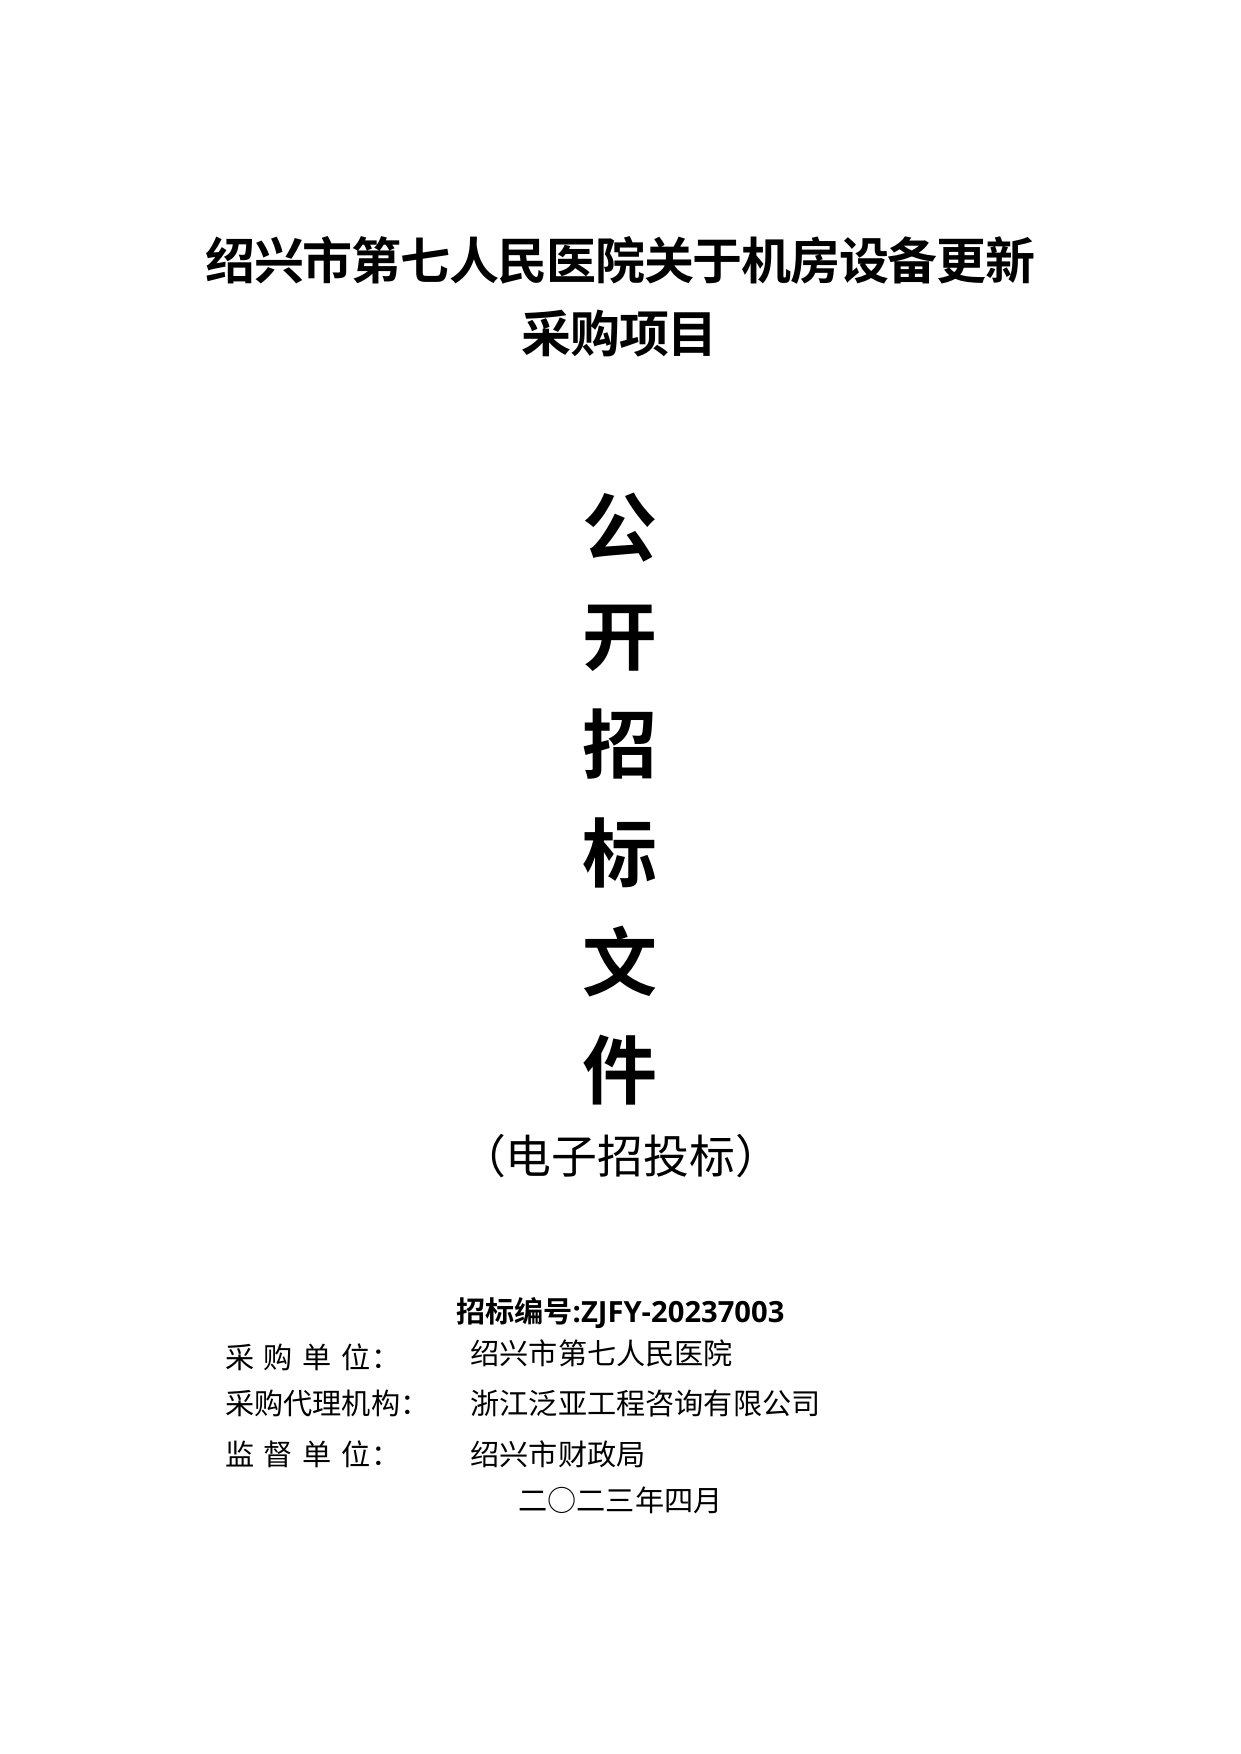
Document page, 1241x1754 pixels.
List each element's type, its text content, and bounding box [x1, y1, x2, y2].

table_cell 绍兴市财政局 [459, 1429, 1026, 1475]
text 件 [189, 1012, 1051, 1121]
table_header 绍兴市第七人民医院 [459, 1331, 1026, 1377]
table_cell 监督单位： [214, 1429, 459, 1475]
table_cell 浙江泛亚工程咨询有限公司 [459, 1378, 1026, 1429]
text 文 [189, 903, 1051, 1012]
text 绍兴市第七人民医院关于机房设备更新采购项目 [189, 222, 1051, 366]
table_header 采购单位： [214, 1331, 459, 1377]
text （电子招投标） [189, 1121, 1051, 1187]
table_cell 采购代理机构： [214, 1378, 459, 1429]
text 招标编号:ZJFY-20237003 [189, 1289, 1051, 1331]
table_cell 二○二三年四月 [214, 1475, 1026, 1521]
text 标 [189, 794, 1051, 903]
text 招 [189, 686, 1051, 794]
text 开 [189, 577, 1051, 686]
text 公 [189, 469, 1051, 577]
